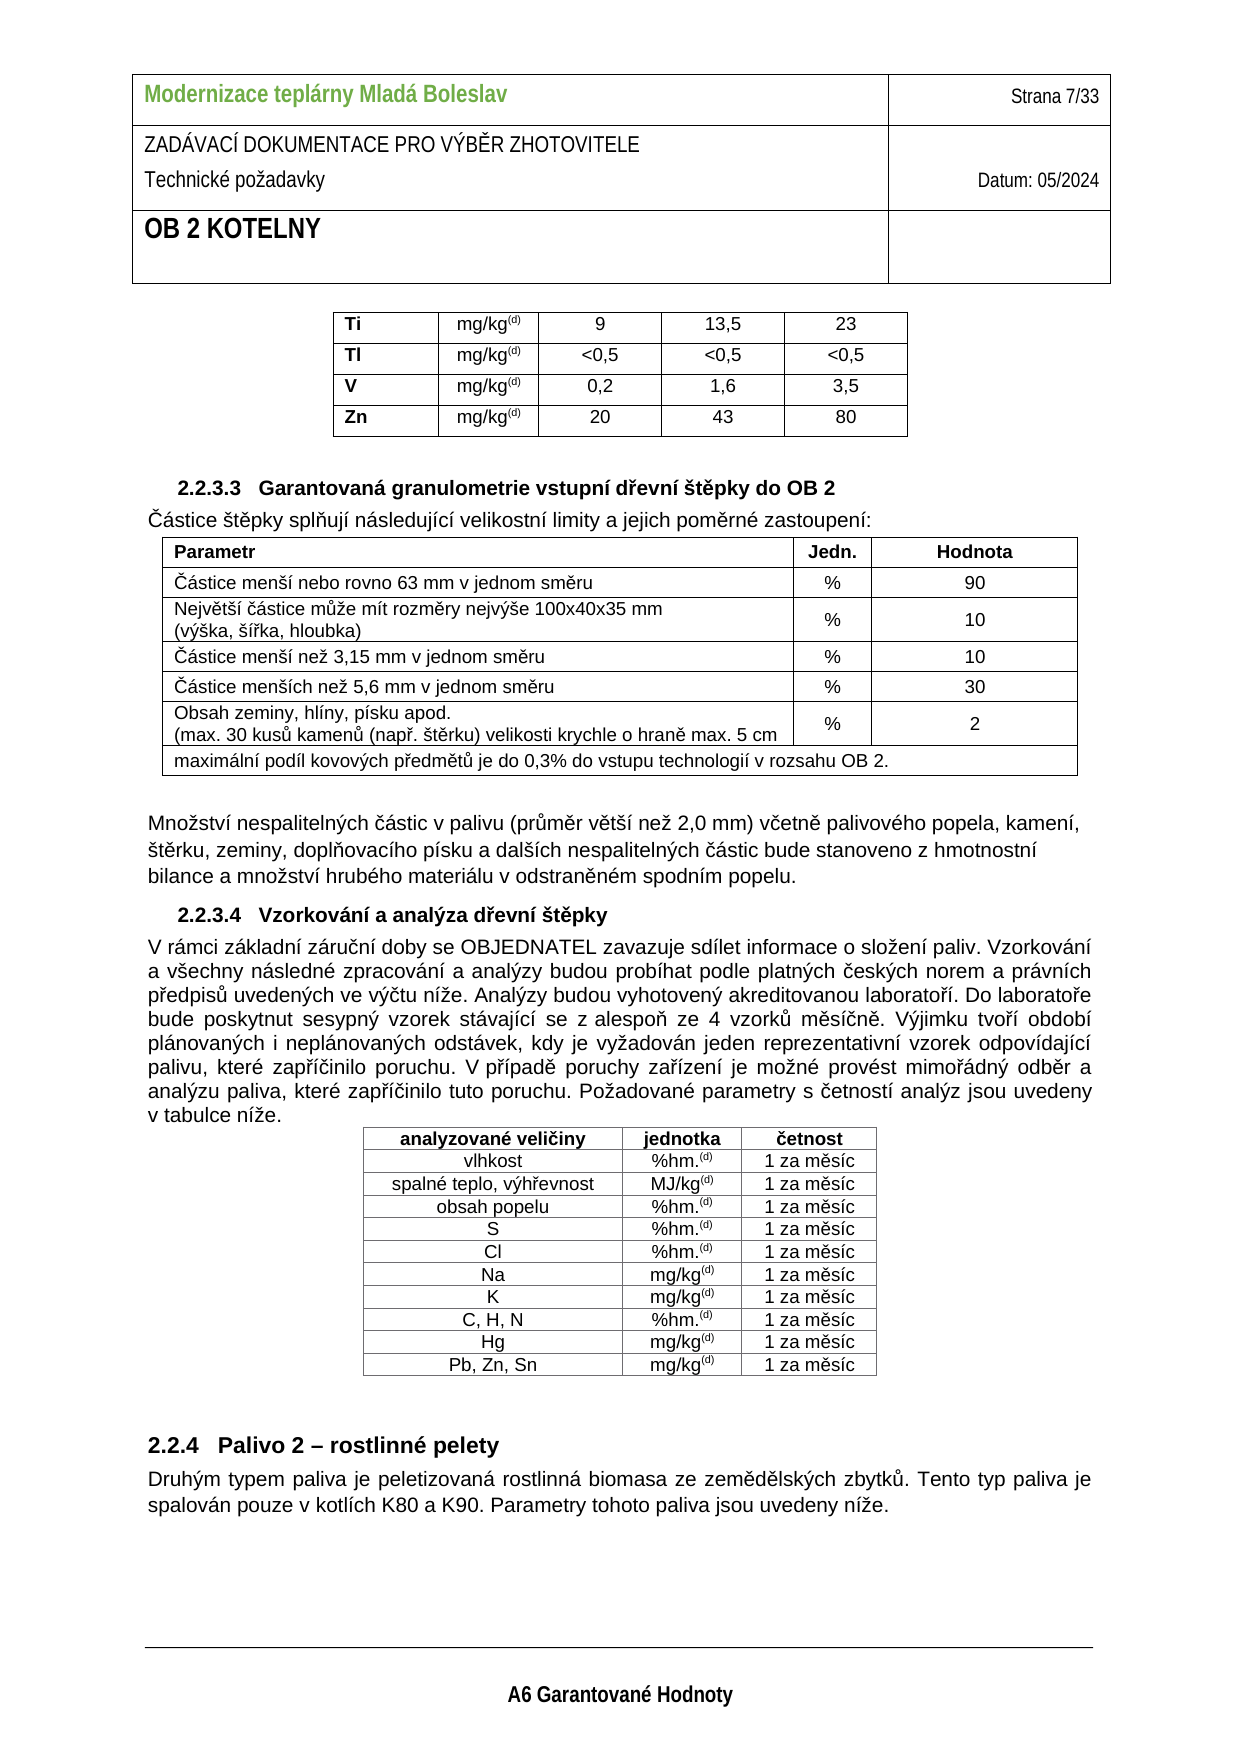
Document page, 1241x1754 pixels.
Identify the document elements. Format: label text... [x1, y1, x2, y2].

table_header jednotka [623, 1128, 741, 1149]
table_cell 9 [539, 313, 661, 343]
table_cell 1 za měsíc [742, 1331, 876, 1353]
table_cell 1 za měsíc [742, 1218, 876, 1240]
table_cell obsah popelu [364, 1196, 622, 1217]
table_cell % [794, 642, 871, 671]
table_cell mg/kg(d) [623, 1263, 741, 1285]
table_cell Zn [334, 406, 438, 436]
table_cell 1 za měsíc [742, 1150, 876, 1172]
table_header četnost [742, 1128, 876, 1149]
table_cell 30 [872, 672, 1077, 701]
table_cell Na [364, 1263, 622, 1285]
table_cell S [364, 1218, 622, 1240]
table_cell Částice menší nebo rovno 63 mm v jednom směru [163, 568, 793, 597]
table_cell <0,5 [539, 344, 661, 374]
table_cell K [364, 1286, 622, 1307]
table_cell <0,5 [785, 344, 907, 374]
table_cell %hm.(d) [623, 1309, 741, 1330]
table_header analyzované veličiny [364, 1128, 622, 1149]
table_cell 2 [872, 702, 1077, 745]
table_cell <0,5 [662, 344, 784, 374]
table_cell 1 za měsíc [742, 1196, 876, 1217]
table_cell % [794, 598, 871, 641]
table_cell Hg [364, 1331, 622, 1353]
table_cell V [334, 375, 438, 405]
table_cell mg/kg(d) [439, 406, 538, 436]
table_cell Částice menších než 5,6 mm v jednom směru [163, 672, 793, 701]
table_cell mg/kg(d) [623, 1331, 741, 1353]
table_cell 1 za měsíc [742, 1286, 876, 1307]
table_cell 90 [872, 568, 1077, 597]
text Garantovaná granulometrie vstupní dřevní štěpky do OB 2 [177, 476, 1093, 499]
table_cell 1 za měsíc [742, 1354, 876, 1375]
table_cell Největší částice může mít rozměry nejvýše 100x40x35 mm (výška, šířka, hloubka) [163, 598, 793, 641]
table_cell %hm.(d) [623, 1150, 741, 1172]
text Částice štěpky splňují následující velikostní limity a jejich poměrné zastoupení: [148, 508, 1093, 532]
table_cell 23 [785, 313, 907, 343]
table_cell 10 [872, 598, 1077, 641]
table_header Parametr [163, 538, 793, 567]
table_cell Obsah zeminy, hlíny, písku apod. (max. 30 kusů kamenů (např. štěrku) velikosti krychle o hraně max. 5 cm [163, 702, 793, 745]
table_header Jedn. [794, 538, 871, 567]
table_cell 1 za měsíc [742, 1173, 876, 1194]
table_cell 80 [785, 406, 907, 436]
table_cell mg/kg(d) [439, 313, 538, 343]
table_cell %hm.(d) [623, 1218, 741, 1240]
table_cell 1,6 [662, 375, 784, 405]
table_cell 1 za měsíc [742, 1241, 876, 1262]
table_cell 1 za měsíc [742, 1263, 876, 1285]
table_cell 1 za měsíc [742, 1309, 876, 1330]
table_cell Ti [334, 313, 438, 343]
table_cell Tl [334, 344, 438, 374]
table_cell 10 [872, 642, 1077, 671]
table_cell %hm.(d) [623, 1241, 741, 1262]
table_cell mg/kg(d) [623, 1354, 741, 1375]
table_cell MJ/kg(d) [623, 1173, 741, 1194]
table_cell Pb, Zn, Sn [364, 1354, 622, 1375]
table_cell mg/kg(d) [623, 1286, 741, 1307]
table_cell %hm.(d) [623, 1196, 741, 1217]
text Palivo 2 – rostlinné pelety [148, 1432, 1093, 1458]
table_cell % [794, 672, 871, 701]
text V rámci základní záruční doby se OBJEDNATEL zavazuje sdílet informace o složení paliv. Vzorkování a všechny následné zpracování a analýzy budou probíhat podle platných českých norem a právních předpisů uvedených ve výčtu níže. Analýzy budou vyhotovený akreditovanou laboratoří. Do laboratoře bude poskytnut sesypný vzorek stávající se z alespoň ze 4 vzorků měsíčně. Výjimku tvoří období plánovaných i neplánovaných odstávek, kdy je vyžadován jeden reprezentativní vzorek odpovídající palivu, které zapříčinilo poruchu. V případě poruchy zařízení je možné provést mimořádný odběr a analýzu paliva, které zapříčinilo tuto poruchu. Požadované parametry s četností analýz jsou uvedeny v tabulce níže. [148, 935, 1093, 1127]
table_cell % [794, 568, 871, 597]
table_cell Cl [364, 1241, 622, 1262]
table_cell spalné teplo, výhřevnost [364, 1173, 622, 1194]
table_cell vlhkost [364, 1150, 622, 1172]
table_cell C, H, N [364, 1309, 622, 1330]
text Druhým typem paliva je peletizovaná rostlinná biomasa ze zemědělských zbytků. Tento typ paliva je spalován pouze v kotlích K80 a K90. Parametry tohoto paliva jsou uvedeny níže. [148, 1467, 1093, 1517]
table_cell 13,5 [662, 313, 784, 343]
table_cell maximální podíl kovových předmětů je do 0,3% do vstupu technologií v rozsahu OB 2. [163, 746, 1077, 775]
table_cell mg/kg(d) [439, 375, 538, 405]
text Vzorkování a analýza dřevní štěpky [177, 903, 1093, 927]
table_cell 0,2 [539, 375, 661, 405]
table_cell 3,5 [785, 375, 907, 405]
table_cell Částice menší než 3,15 mm v jednom směru [163, 642, 793, 671]
table_header Hodnota [872, 538, 1077, 567]
text Množství nespalitelných částic v palivu (průměr větší než 2,0 mm) včetně palivového popela, kamení, štěrku, zeminy, doplňovacího písku a dalších nespalitelných částic bude stanoveno z hmotnostní bilance a množství hrubého materiálu v odstraněném spodním popelu. [148, 811, 1093, 888]
table_cell mg/kg(d) [439, 344, 538, 374]
table_cell % [794, 702, 871, 745]
table_cell 20 [539, 406, 661, 436]
table_cell 43 [662, 406, 784, 436]
